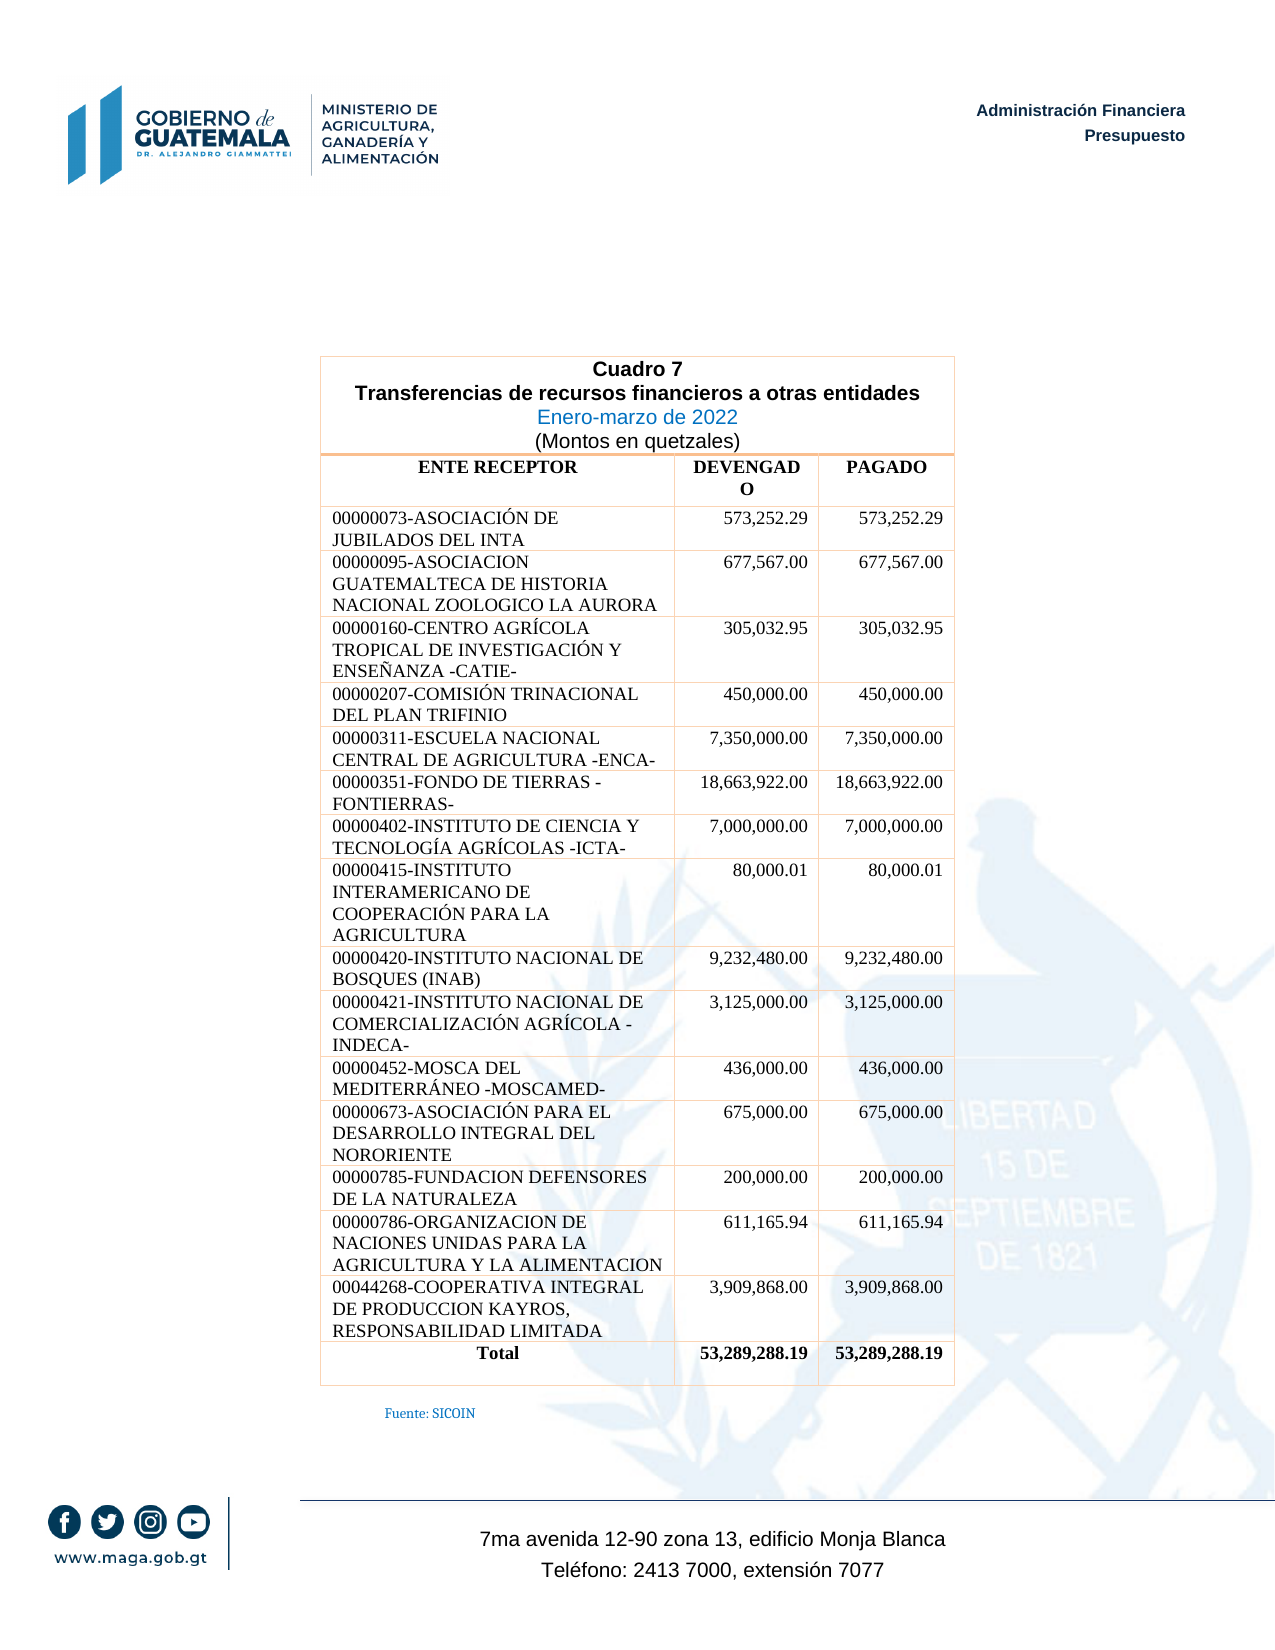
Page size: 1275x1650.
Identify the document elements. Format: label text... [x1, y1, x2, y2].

table_cell 677,567.00 [819, 551, 954, 616]
table_cell 00000452-MOSCA DEL MEDITERRÁNEO -MOSCAMED- [321, 1057, 674, 1100]
table_cell 00000673-ASOCIACIÓN PARA EL DESARROLLO INTEGRAL DEL NORORIENTE [321, 1101, 674, 1165]
picture [56, 75, 450, 196]
table_cell 00000421-INSTITUTO NACIONAL DE COMERCIALIZACIÓN AGRÍCOLA -INDECA- [321, 991, 674, 1056]
table_cell 53,289,288.19 [675, 1342, 818, 1385]
table_cell PAGADO [819, 456, 954, 506]
table_cell 00000351-FONDO DE TIERRAS -FONTIERRAS- [321, 771, 674, 814]
table_cell 00000786-ORGANIZACION DE NACIONES UNIDAS PARA LA AGRICULTURA Y LA ALIMENTACION [321, 1211, 674, 1275]
table_cell 80,000.01 [819, 859, 954, 946]
table_cell 00044268-COOPERATIVA INTEGRAL DE PRODUCCION KAYROS, RESPONSABILIDAD LIMITADA [321, 1276, 674, 1341]
picture [25, 1483, 254, 1586]
table_cell 7,350,000.00 [819, 727, 954, 770]
table_cell 200,000.00 [819, 1166, 954, 1209]
table_cell 18,663,922.00 [819, 771, 954, 814]
table_cell 00000415-INSTITUTO INTERAMERICANO DE COOPERACIÓN PARA LA AGRICULTURA [321, 859, 674, 946]
table_cell ENTE RECEPTOR [321, 456, 674, 506]
text Fuente: SICOIN [187, 1405, 1087, 1422]
table_cell 00000402-INSTITUTO DE CIENCIA Y TECNOLOGÍA AGRÍCOLAS -ICTA- [322, 816, 673, 857]
table_cell 18,663,922.00 [675, 771, 818, 814]
table_cell 200,000.00 [675, 1166, 818, 1209]
table_cell 3,125,000.00 [819, 991, 954, 1056]
table_cell 3,909,868.00 [675, 1276, 818, 1341]
table_cell 80,000.01 [675, 859, 818, 946]
table_cell 9,232,480.00 [675, 947, 818, 990]
table_cell 611,165.94 [675, 1211, 818, 1275]
table_cell 7,000,000.00 [819, 815, 954, 858]
table_cell 305,032.95 [675, 617, 818, 682]
table_cell 00000207-COMISIÓN TRINACIONAL DEL PLAN TRIFINIO [321, 683, 674, 726]
table_cell 677,567.00 [675, 551, 818, 616]
table_cell 3,909,868.00 [819, 1276, 954, 1341]
table_cell 573,252.29 [819, 507, 954, 550]
table_cell 305,032.95 [819, 617, 954, 682]
table_cell 00000311-ESCUELA NACIONAL CENTRAL DE AGRICULTURA -ENCA- [321, 727, 674, 770]
table_cell 450,000.00 [675, 683, 818, 726]
table_cell 00000785-FUNDACION DEFENSORES DE LA NATURALEZA [321, 1166, 674, 1209]
table_cell 675,000.00 [819, 1101, 954, 1165]
table_cell 7,350,000.00 [675, 727, 818, 770]
table_cell 573,252.29 [675, 507, 818, 550]
table_cell 00000073-ASOCIACIÓN DE JUBILADOS DEL INTA [321, 507, 674, 550]
table_cell 611,165.94 [819, 1211, 954, 1275]
table_cell 436,000.00 [675, 1057, 818, 1100]
table_cell 00000095-ASOCIACION GUATEMALTECA DE HISTORIA NACIONAL ZOOLOGICO LA AURORA [321, 551, 674, 616]
table_cell Total [321, 1342, 674, 1385]
table_cell 675,000.00 [675, 1101, 818, 1165]
table_cell 7,000,000.00 [675, 815, 818, 858]
table_cell 3,125,000.00 [675, 991, 818, 1056]
table_cell 00000160-CENTRO AGRÍCOLA TROPICAL DE INVESTIGACIÓN Y ENSEÑANZA -CATIE- [321, 617, 674, 682]
table_header Cuadro 7 Transferencias de recursos financieros a otras entidades Enero-marzo de 2022 (Montos en quetzales) [321, 357, 954, 453]
table_cell 53,289,288.19 [819, 1342, 954, 1385]
table_cell 00000420-INSTITUTO NACIONAL DE BOSQUES (INAB) [321, 947, 674, 990]
table_cell 436,000.00 [819, 1057, 954, 1100]
picture [476, 761, 1275, 1499]
table_cell 450,000.00 [819, 683, 954, 726]
table_cell DEVENGADO [675, 456, 818, 506]
table_cell 9,232,480.00 [819, 947, 954, 990]
